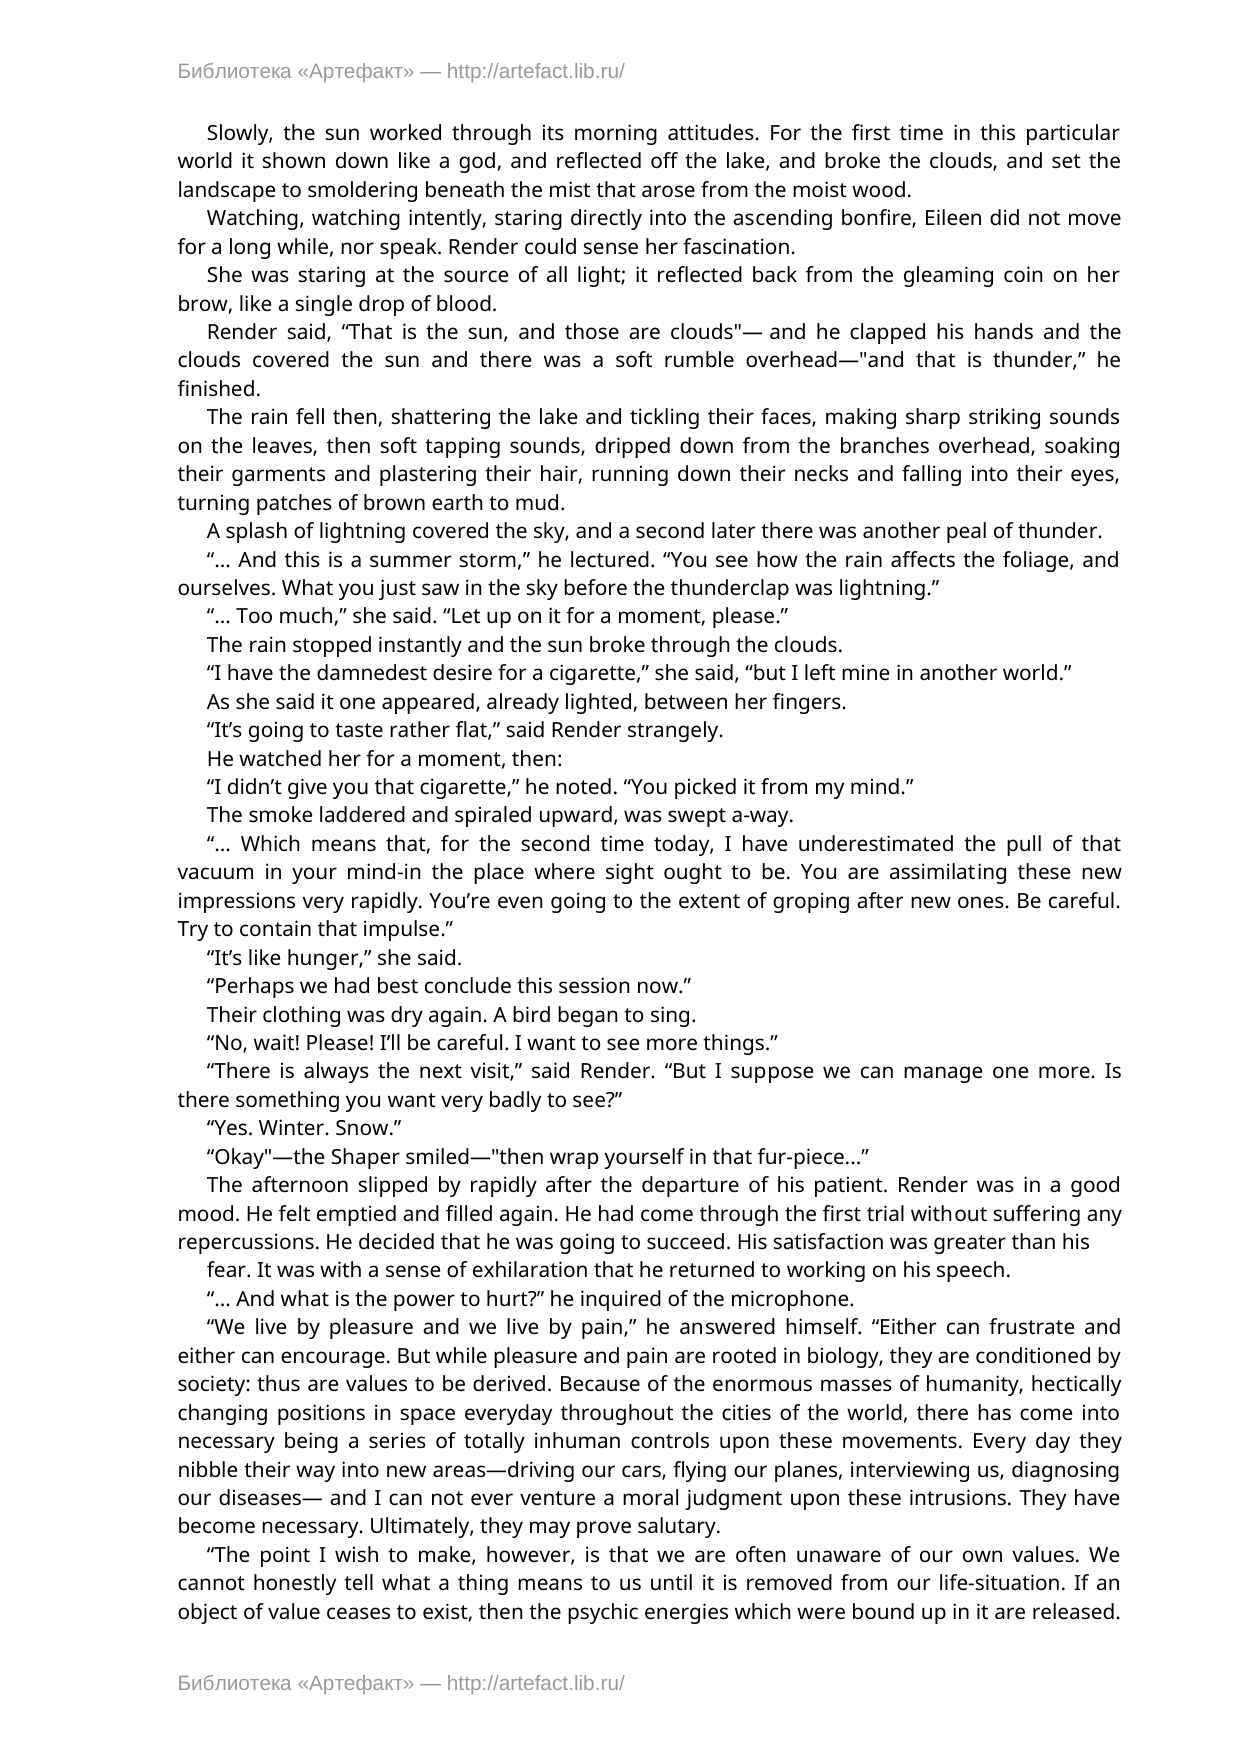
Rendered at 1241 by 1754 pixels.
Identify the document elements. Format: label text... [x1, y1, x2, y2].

text “No, wait! Please! I’ll be careful. I want to see more things.” [177, 1028, 1122, 1057]
text “It’s going to taste rather flat,” said Render strangely. [177, 715, 1122, 744]
text Watching, watching intently, staring directly into the ascending bonfire, Eileen did not move for a long while, nor speak. Render could sense her fascination. [177, 203, 1122, 260]
text The rain fell then, shattering the lake and tickling their faces, making sharp striking sounds on the leaves, then soft tapping sounds, dripped down from the branches overhead, soaking their garments and plastering their hair, running down their necks and falling into their eyes, turning patches of brown earth to mud. [177, 402, 1122, 516]
text “It’s like hunger,” she said. [177, 943, 1122, 971]
text “... And this is a summer storm,” he lectured. “You see how the rain affects the foliage, and ourselves. What you just saw in the sky before the thunderclap was lightning.” [177, 545, 1122, 602]
text He watched her for a moment, then: [177, 744, 1122, 772]
text fear. It was with a sense of exhilaration that he returned to working on his speech. [177, 1256, 1122, 1284]
text “... Too much,” she said. “Let up on it for a moment, please.” [177, 602, 1122, 630]
text “We live by pleasure and we live by pain,” he answered himself. “Either can frustrate and either can encourage. But while pleasure and pain are rooted in biology, they are conditioned by society: thus are values to be derived. Because of the enormous masses of humanity, hectically changing positions in space everyday throughout the cities of the world, there has come into necessary being a series of totally inhuman controls upon these movements. Every day they nibble their way into new areas—driving our cars, flying our planes, interviewing us, diagnosing our diseases— and I can not ever venture a moral judgment upon these intrusions. They have become necessary. Ultimately, they may prove salutary. [177, 1312, 1122, 1540]
text She was staring at the source of all light; it reflected back from the gleaming coin on her brow, like a single drop of blood. [177, 260, 1122, 317]
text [177, 1540, 1122, 1625]
text “I have the damnedest desire for a cigarette,” she said, “but I left mine in another world.” [177, 658, 1122, 687]
text Render said, “That is the sun, and those are clouds"— and he clapped his hands and the clouds covered the sun and there was a soft rumble overhead—"and that is thunder,” he finished. [177, 317, 1122, 402]
text “Perhaps we had best conclude this session now.” [177, 971, 1122, 1000]
text “I didn’t give you that cigarette,” he noted. “You picked it from my mind.” [177, 772, 1122, 801]
text The smoke laddered and spiraled upward, was swept a-way. [177, 801, 1122, 829]
text The afternoon slipped by rapidly after the departure of his patient. Render was in a good mood. He felt emptied and filled again. He had come through the first trial without suffering any repercussions. He decided that he was going to succeed. His satisfaction was greater than his [177, 1170, 1122, 1256]
text A splash of lightning covered the sky, and a second later there was another peal of thunder. [177, 516, 1122, 545]
text Slowly, the sun worked through its morning attitudes. For the first time in this particular world it shown down like a god, and reflected off the lake, and broke the clouds, and set the landscape to smoldering beneath the mist that arose from the moist wood. [177, 118, 1122, 203]
text The rain stopped instantly and the sun broke through the clouds. [177, 630, 1122, 658]
text Their clothing was dry again. A bird began to sing. [177, 1000, 1122, 1028]
text “Yes. Winter. Snow.” [177, 1113, 1122, 1142]
text “... And what is the power to hurt?” he inquired of the microphone. [177, 1284, 1122, 1312]
text “Okay"—the Shaper smiled—"then wrap yourself in that fur-piece...” [177, 1142, 1122, 1170]
text “... Which means that, for the second time today, I have underestimated the pull of that vacuum in your mind-in the place where sight ought to be. You are assimilating these new impressions very rapidly. You’re even going to the extent of groping after new ones. Be careful. Try to contain that impulse.” [177, 829, 1122, 943]
text “There is always the next visit,” said Render. “But I suppose we can manage one more. Is there something you want very badly to see?” [177, 1057, 1122, 1113]
text As she said it one appeared, already lighted, between her fingers. [177, 687, 1122, 715]
